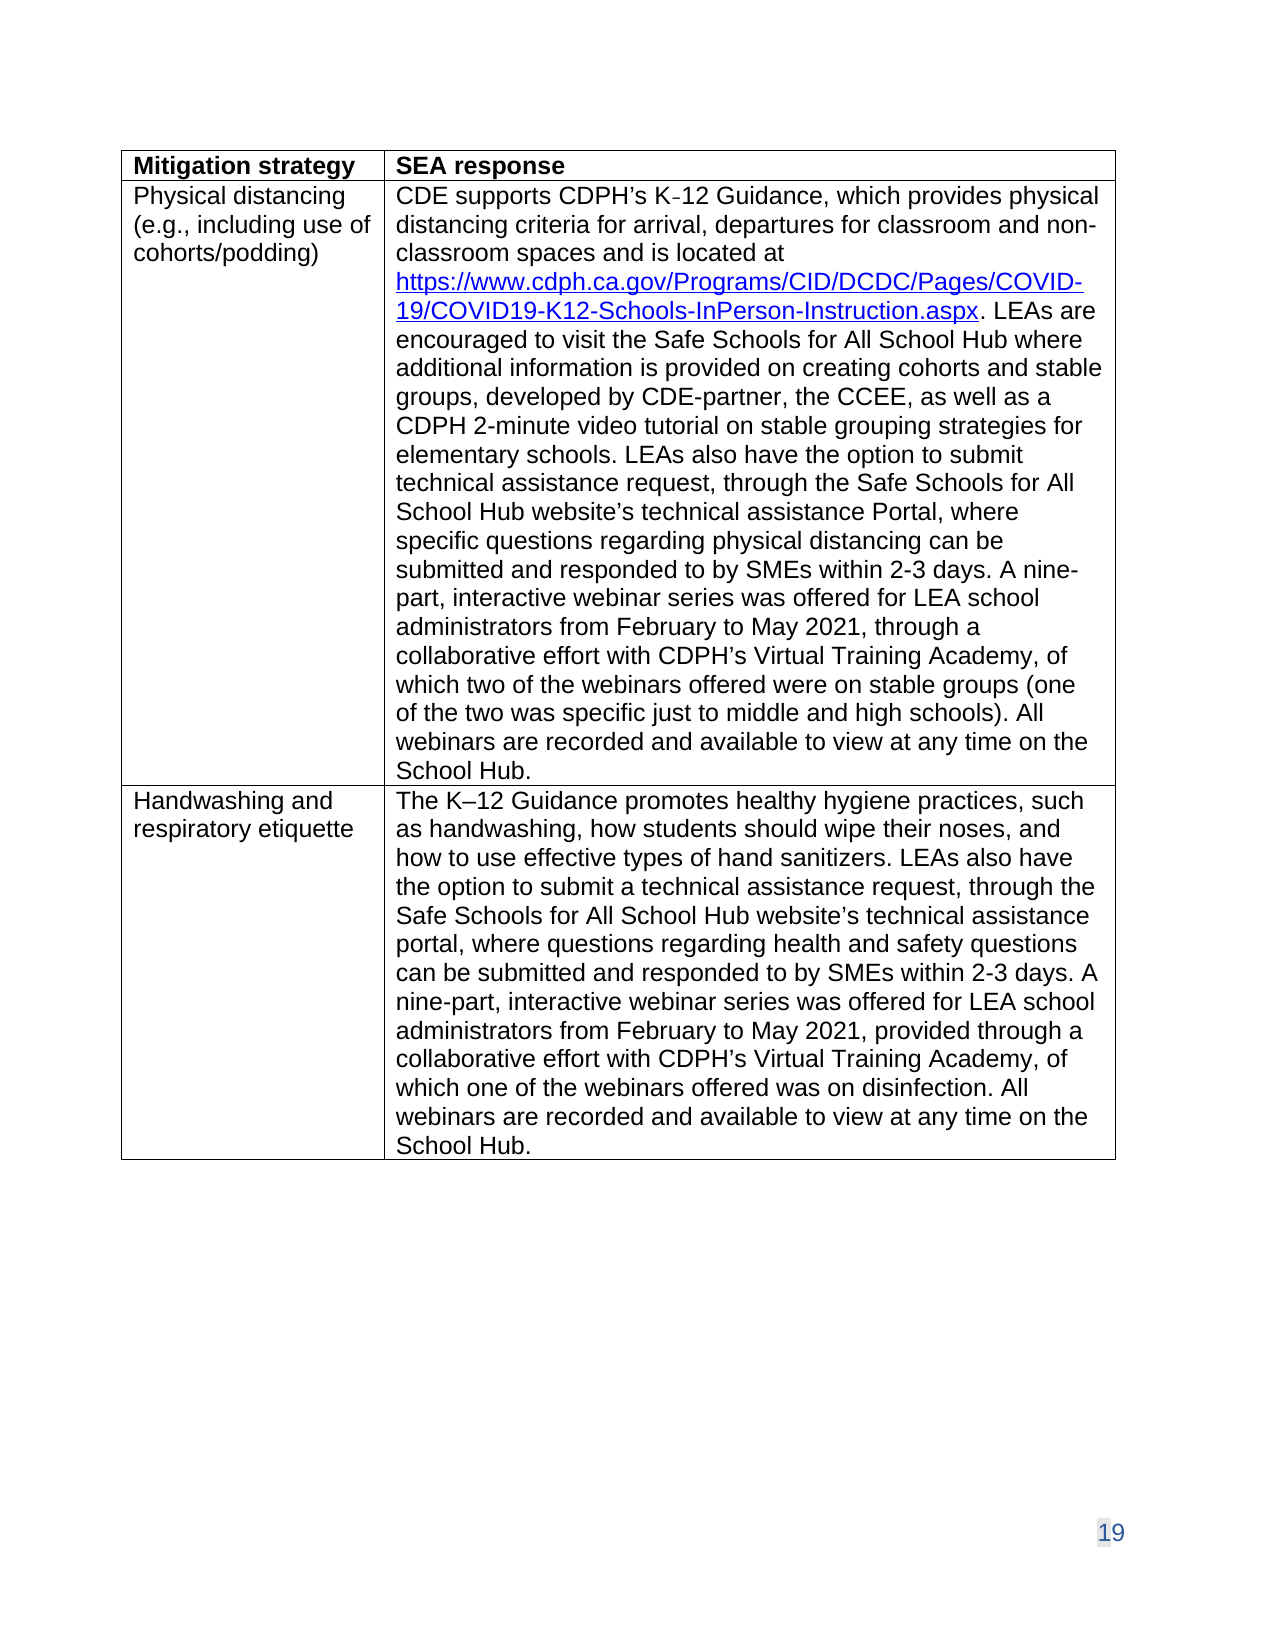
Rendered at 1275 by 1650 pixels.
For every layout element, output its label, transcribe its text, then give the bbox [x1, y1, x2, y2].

table_header Mitigation strategy [122, 151, 384, 180]
table_cell Physical distancing (e.g., including use of cohorts/podding) [122, 181, 384, 784]
table_cell The K–12 Guidance promotes healthy hygiene practices, such as handwashing, how students should wipe their noses, and how to use effective types of hand sanitizers. LEAs also have the option to submit a technical assistance request, through the Safe Schools for All School Hub website’s technical assistance portal, where questions regarding health and safety questions can be submitted and responded to by SMEs within 2-3 days. A nine-part, interactive webinar series was offered for LEA school administrators from February to May 2021, provided through a collaborative effort with CDPH’s Virtual Training Academy, of which one of the webinars offered was on disinfection. All webinars are recorded and available to view at any time on the School Hub. [385, 786, 1115, 1159]
table_cell CDE supports CDPH’s K–12 Guidance, which provides physical distancing criteria for arrival, departures for classroom and non-classroom spaces and is located at https://www.cdph.ca.gov/Programs/CID/DCDC/Pages/COVID-19/COVID19-K12-Schools-InPerson-Instruction.aspx. LEAs are encouraged to visit the Safe Schools for All School Hub where additional information is provided on creating cohorts and stable groups, developed by CDE-partner, the CCEE, as well as a CDPH 2-minute video tutorial on stable grouping strategies for elementary schools. LEAs also have the option to submit technical assistance request, through the Safe Schools for All School Hub website’s technical assistance Portal, where specific questions regarding physical distancing can be submitted and responded to by SMEs within 2-3 days. A nine-part, interactive webinar series was offered for LEA school administrators from February to May 2021, through a collaborative effort with CDPH’s Virtual Training Academy, of which two of the webinars offered were on stable groups (one of the two was specific just to middle and high schools). All webinars are recorded and available to view at any time on the School Hub. [385, 181, 1115, 784]
table_header SEA response [385, 151, 1115, 180]
table_cell Handwashing and respiratory etiquette [122, 786, 384, 1159]
